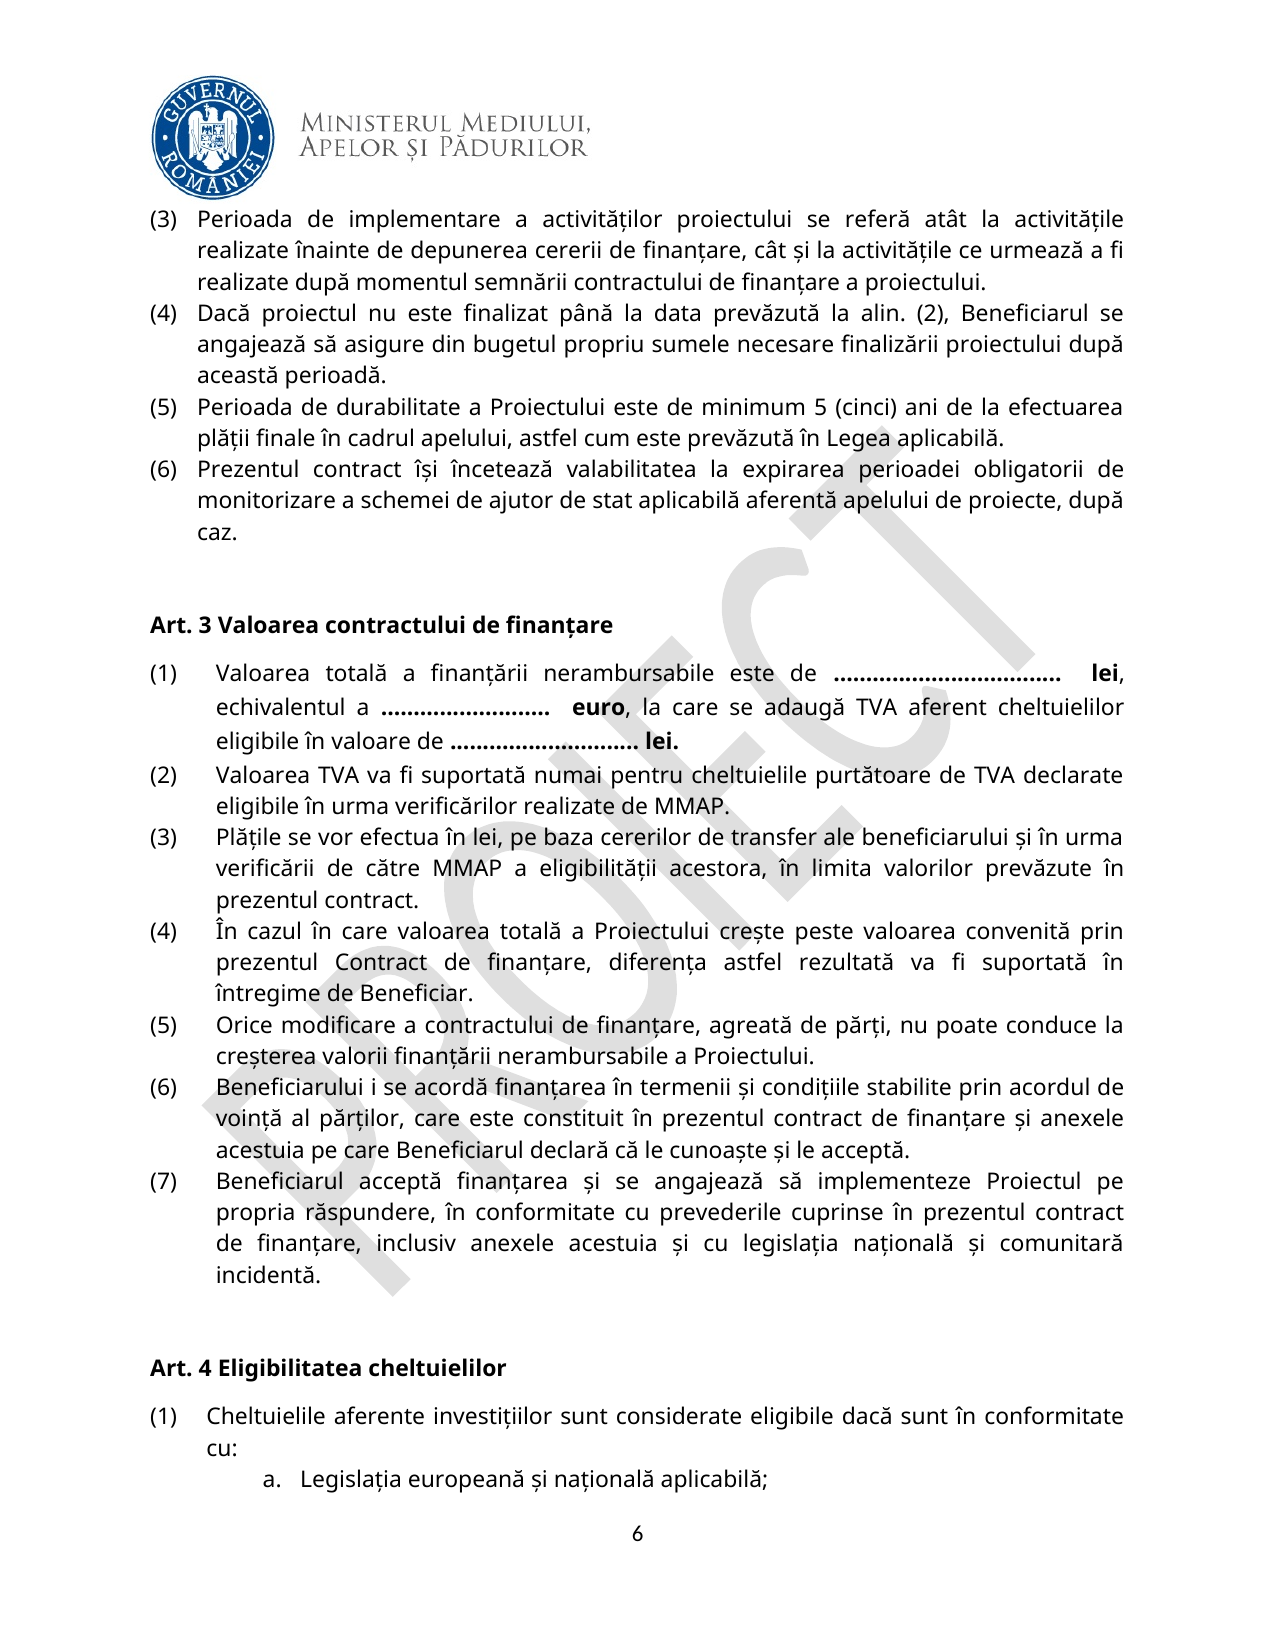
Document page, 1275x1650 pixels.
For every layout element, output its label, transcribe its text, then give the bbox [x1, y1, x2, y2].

text Art. 3 Valoarea contractului de finanțare [150, 609, 1125, 641]
list Cheltuielile aferente investițiilor sunt considerate eligibile dacă sunt în conformitate cu: [150, 1400, 1125, 1463]
list Valoarea totală a finanțării nerambursabile este de ................................... lei, echivalentul a .......................... euro, la care se adaugă TVA aferent cheltuielilor eligibile în valoare de ............................. lei. [150, 657, 1125, 756]
list Prezentul contract își încetează valabilitatea la expirarea perioadei obligatorii de monitorizare a schemei de ajutor de stat aplicabilă aferentă apelului de proiecte, după caz. [150, 453, 1125, 547]
text Art. 4 Eligibilitatea cheltuielilor [150, 1352, 1125, 1383]
list Perioada de durabilitate a Proiectului este de minimum 5 (cinci) ani de la efectuarea plății finale în cadrul apelului, astfel cum este prevăzută în Legea aplicabilă. [150, 391, 1125, 453]
list În cazul în care valoarea totală a Proiectului crește peste valoarea convenită prin prezentul Contract de finanțare, diferența astfel rezultată va fi suportată în întregime de Beneficiar. [150, 915, 1125, 1008]
picture [148, 75, 593, 204]
list Plățile se vor efectua în lei, pe baza cererilor de transfer ale beneficiarului și în urma verificării de către MMAP a eligibilității acestora, în limita valorilor prevăzute în prezentul contract. [150, 821, 1125, 915]
list Valoarea TVA va fi suportată numai pentru cheltuielile purtătoare de TVA declarate eligibile în urma verificărilor realizate de MMAP. [150, 758, 1125, 821]
list Beneficiarului i se acordă finanțarea în termenii și condițiile stabilite prin acordul de voință al părților, care este constituit în prezentul contract de finanțare și anexele acestuia pe care Beneficiarul declară că le cunoaște și le acceptă. [150, 1071, 1125, 1165]
list Beneficiarul acceptă finanțarea și se angajează să implementeze Proiectul pe propria răspundere, în conformitate cu prevederile cuprinse în prezentul contract de finanțare, inclusiv anexele acestuia și cu legislația națională și comunitară incidentă. [150, 1165, 1125, 1290]
list Perioada de implementare a activităților proiectului se referă atât la activitățile realizate înainte de depunerea cererii de finanțare, cât și la activitățile ce urmează a fi realizate după momentul semnării contractului de finanțare a proiectului. [150, 203, 1125, 297]
list Orice modificare a contractului de finanțare, agreată de părți, nu poate conduce la creșterea valorii finanțării nerambursabile a Proiectului. [150, 1008, 1125, 1071]
list Dacă proiectul nu este finalizat până la data prevăzută la alin. (2), Beneficiarul se angajează să asigure din bugetul propriu sumele necesare finalizării proiectului după această perioadă. [150, 297, 1125, 391]
list Legislația europeană și națională aplicabilă; [262, 1463, 1125, 1494]
